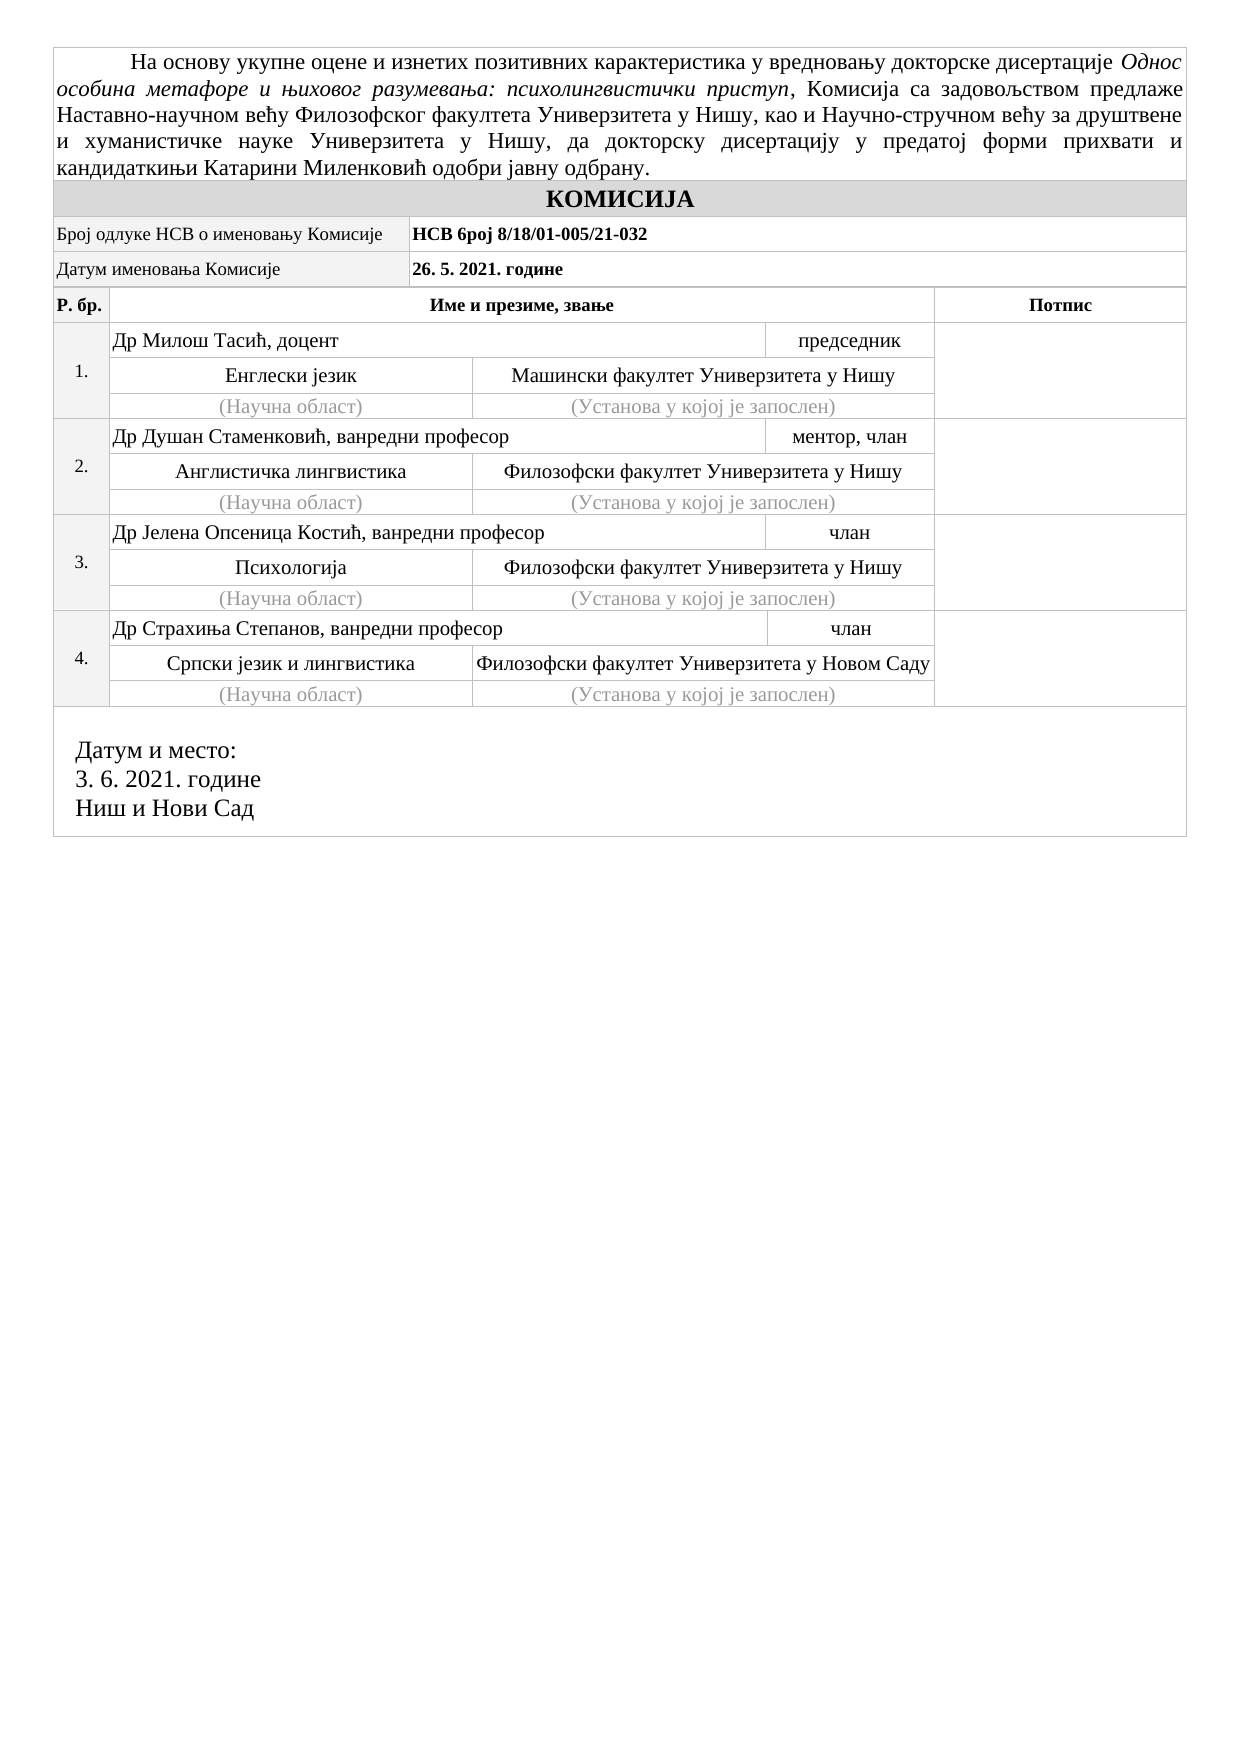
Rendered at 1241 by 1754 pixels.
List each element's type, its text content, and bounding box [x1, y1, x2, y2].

table_cell Филозофски факултет Универзитета у Новом Саду [473, 646, 934, 680]
table_cell (Установа у којој је запослен) [473, 490, 934, 514]
table_cell Др Страхиња Степанов, ванредни професор [110, 611, 767, 645]
table_cell 26. 5. 2021. године [410, 252, 1186, 286]
table_cell 1. [54, 323, 109, 418]
table_cell Датум и место: 3. 6. 2021. године Ниш и Нови Сад [54, 707, 1186, 836]
table_cell Филозофски факултет Универзитета у Нишу [473, 454, 934, 488]
table_cell Потпис [935, 288, 1186, 322]
table_cell члан [766, 515, 934, 549]
table_cell председник [766, 323, 934, 357]
table_cell Психологија [110, 550, 472, 584]
table_cell (Научна област) [110, 394, 472, 418]
table_cell Филозофски факултет Универзитета у Нишу [473, 550, 934, 584]
table_cell ментор, члан [766, 419, 934, 453]
table_cell 3. [54, 515, 109, 609]
table_cell Др Милош Тасић, доцент [110, 323, 765, 357]
table_cell 4. [54, 611, 109, 706]
table_cell (Установа у којој је запослен) [473, 586, 934, 609]
table_cell члан [768, 611, 934, 645]
table_cell Име и презиме, звање [110, 288, 934, 322]
table_cell Број одлуке НСВ о именовању Комисије [54, 217, 409, 251]
table_cell (Научна област) [110, 681, 472, 706]
table_cell Др Душан Стаменковић, ванредни професор [110, 419, 765, 453]
table_cell 2. [54, 419, 109, 514]
table_cell (Установа у којој је запослен) [473, 394, 934, 418]
table_cell (Установа у којој је запослен) [473, 681, 934, 706]
table_cell [935, 515, 1186, 609]
table_cell [935, 323, 1186, 418]
table_cell (Научна област) [110, 490, 472, 514]
table_cell Енглески језик [110, 358, 472, 393]
table_cell [935, 419, 1186, 514]
table_cell КОМИСИЈА [54, 181, 1186, 216]
table_cell Српски језик и лингвистика [110, 646, 472, 680]
table_cell Др Јелена Опсеница Костић, ванредни професор [110, 515, 765, 549]
table_cell (Научна област) [110, 586, 472, 609]
table_cell Англистичка лингвистика [110, 454, 472, 488]
table_cell HCB 6poj 8/18/01-005/21-032 [410, 217, 1186, 251]
table_cell Машински факултет Универзитета у Нишу [473, 358, 934, 393]
table_cell Датум именовања Комисије [54, 252, 409, 286]
table_cell На основу укупне оцене и изнетих позитивних карактеристика у вредновању докторске дисертације Однос особина метафоре и њиховог разумевања: психолингвистички приступ, Комисија са задовољством предлаже Наставно-научном већу Филозофског факултета Универзитета у Нишу, као и Научно-стручном већу за друштвене и хуманистичке науке Универзитета у Нишу, да докторску дисертацију у предатој форми прихвати и кандидаткињи Катарини Миленковић одобри јавну одбрану. [54, 48, 1186, 180]
table_cell Р. бр. [54, 288, 109, 322]
table_cell [935, 611, 1186, 706]
